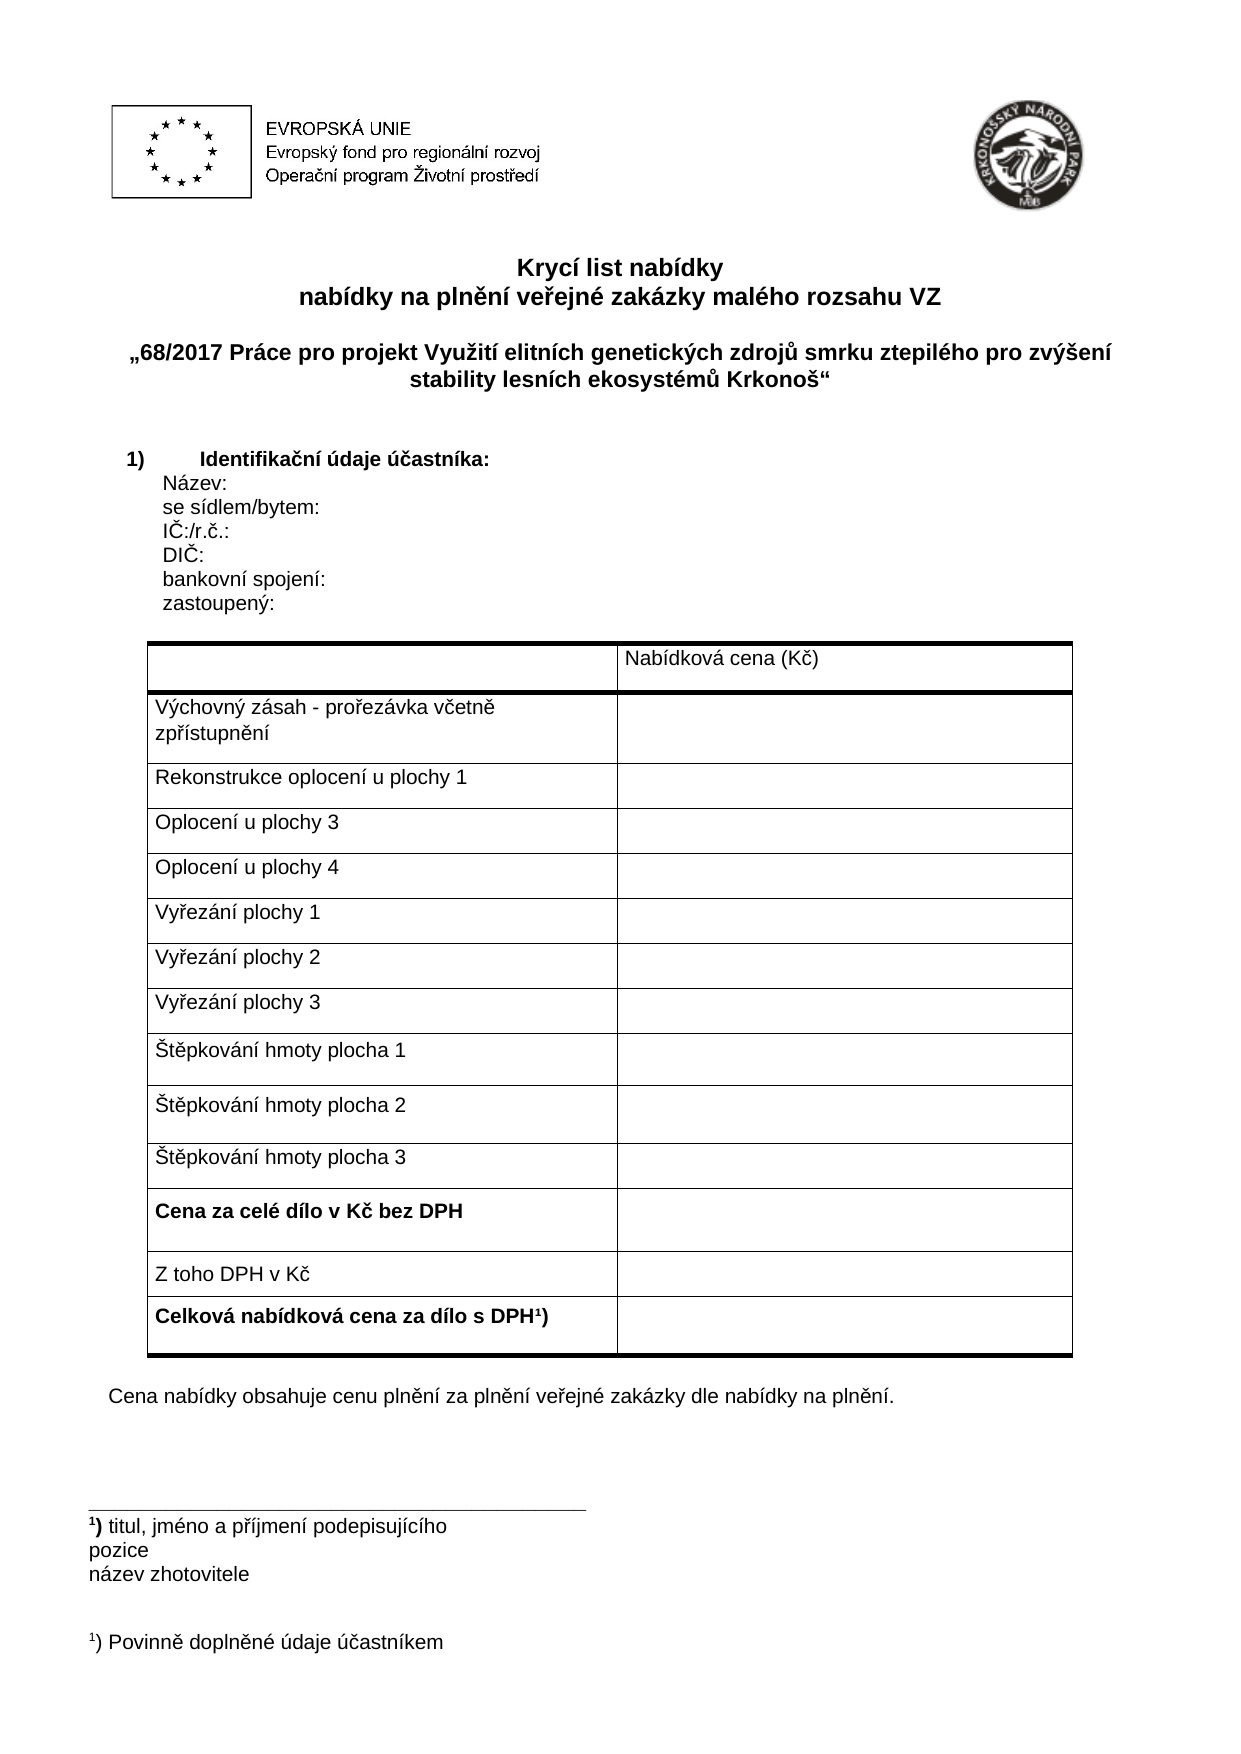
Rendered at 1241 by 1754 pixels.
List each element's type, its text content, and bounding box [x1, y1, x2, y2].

text Krycí list nabídky [89, 253, 1152, 282]
table_cell [618, 1297, 1072, 1353]
table_cell Z toho DPH v Kč [148, 1252, 617, 1296]
table_header Nabídková cena (Kč) [618, 646, 1072, 690]
text název zhotovitele [89, 1561, 1152, 1585]
text IČ:/r.č.: [89, 519, 1152, 543]
table_cell Štěpkování hmoty plocha 2 [148, 1086, 617, 1143]
picture [80, 74, 578, 229]
text „68/2017 Práce pro projekt Využití elitních genetických zdrojů smrku ztepilého pro zvýšení stability lesních ekosystémů Krkonoš“ [89, 339, 1152, 392]
table_cell [618, 1034, 1072, 1085]
table_cell [618, 1144, 1072, 1188]
table_cell Štěpkování hmoty plocha 3 [148, 1144, 617, 1188]
table_cell [618, 695, 1072, 763]
table_cell [618, 1252, 1072, 1296]
table_cell Rekonstrukce oplocení u plochy 1 [148, 764, 617, 808]
table_cell [618, 854, 1072, 898]
table_cell [618, 1086, 1072, 1143]
table_cell Cena za celé dílo v Kč bez DPH [148, 1189, 617, 1251]
table_cell Vyřezání plochy 2 [148, 944, 617, 988]
text bankovní spojení: [89, 567, 1152, 591]
table_cell Výchovný zásah - prořezávka včetně zpřístupnění [148, 695, 617, 763]
table_cell [618, 1189, 1072, 1251]
table_cell Oplocení u plochy 3 [148, 809, 617, 853]
table_cell Štěpkování hmoty plocha 1 [148, 1034, 617, 1085]
text zastoupený: [89, 591, 1152, 615]
text Název: [89, 471, 1152, 495]
text DIČ: [89, 543, 1152, 567]
table_cell [618, 764, 1072, 808]
text _______________________________________ [89, 1487, 1152, 1513]
table_cell [618, 899, 1072, 943]
table_cell [618, 944, 1072, 988]
text Cena nabídky obsahuje cenu plnění za plnění veřejné zakázky dle nabídky na plnění. [108, 1384, 1152, 1408]
table_cell Oplocení u plochy 4 [148, 854, 617, 898]
table_header [148, 646, 617, 690]
text pozice [89, 1537, 1152, 1561]
text 1) titul, jméno a příjmení podepisujícího [89, 1513, 1152, 1537]
table_cell Vyřezání plochy 3 [148, 989, 617, 1033]
table_cell Vyřezání plochy 1 [148, 899, 617, 943]
table_cell Celková nabídková cena za dílo s DPH¹) [148, 1297, 617, 1353]
text nabídky na plnění veřejné zakázky malého rozsahu VZ [89, 282, 1152, 311]
text se sídlem/bytem: [89, 495, 1152, 519]
picture [973, 100, 1089, 216]
table_cell [618, 809, 1072, 853]
table_cell [618, 989, 1072, 1033]
list Identifikační údaje účastníka: [126, 447, 1152, 471]
